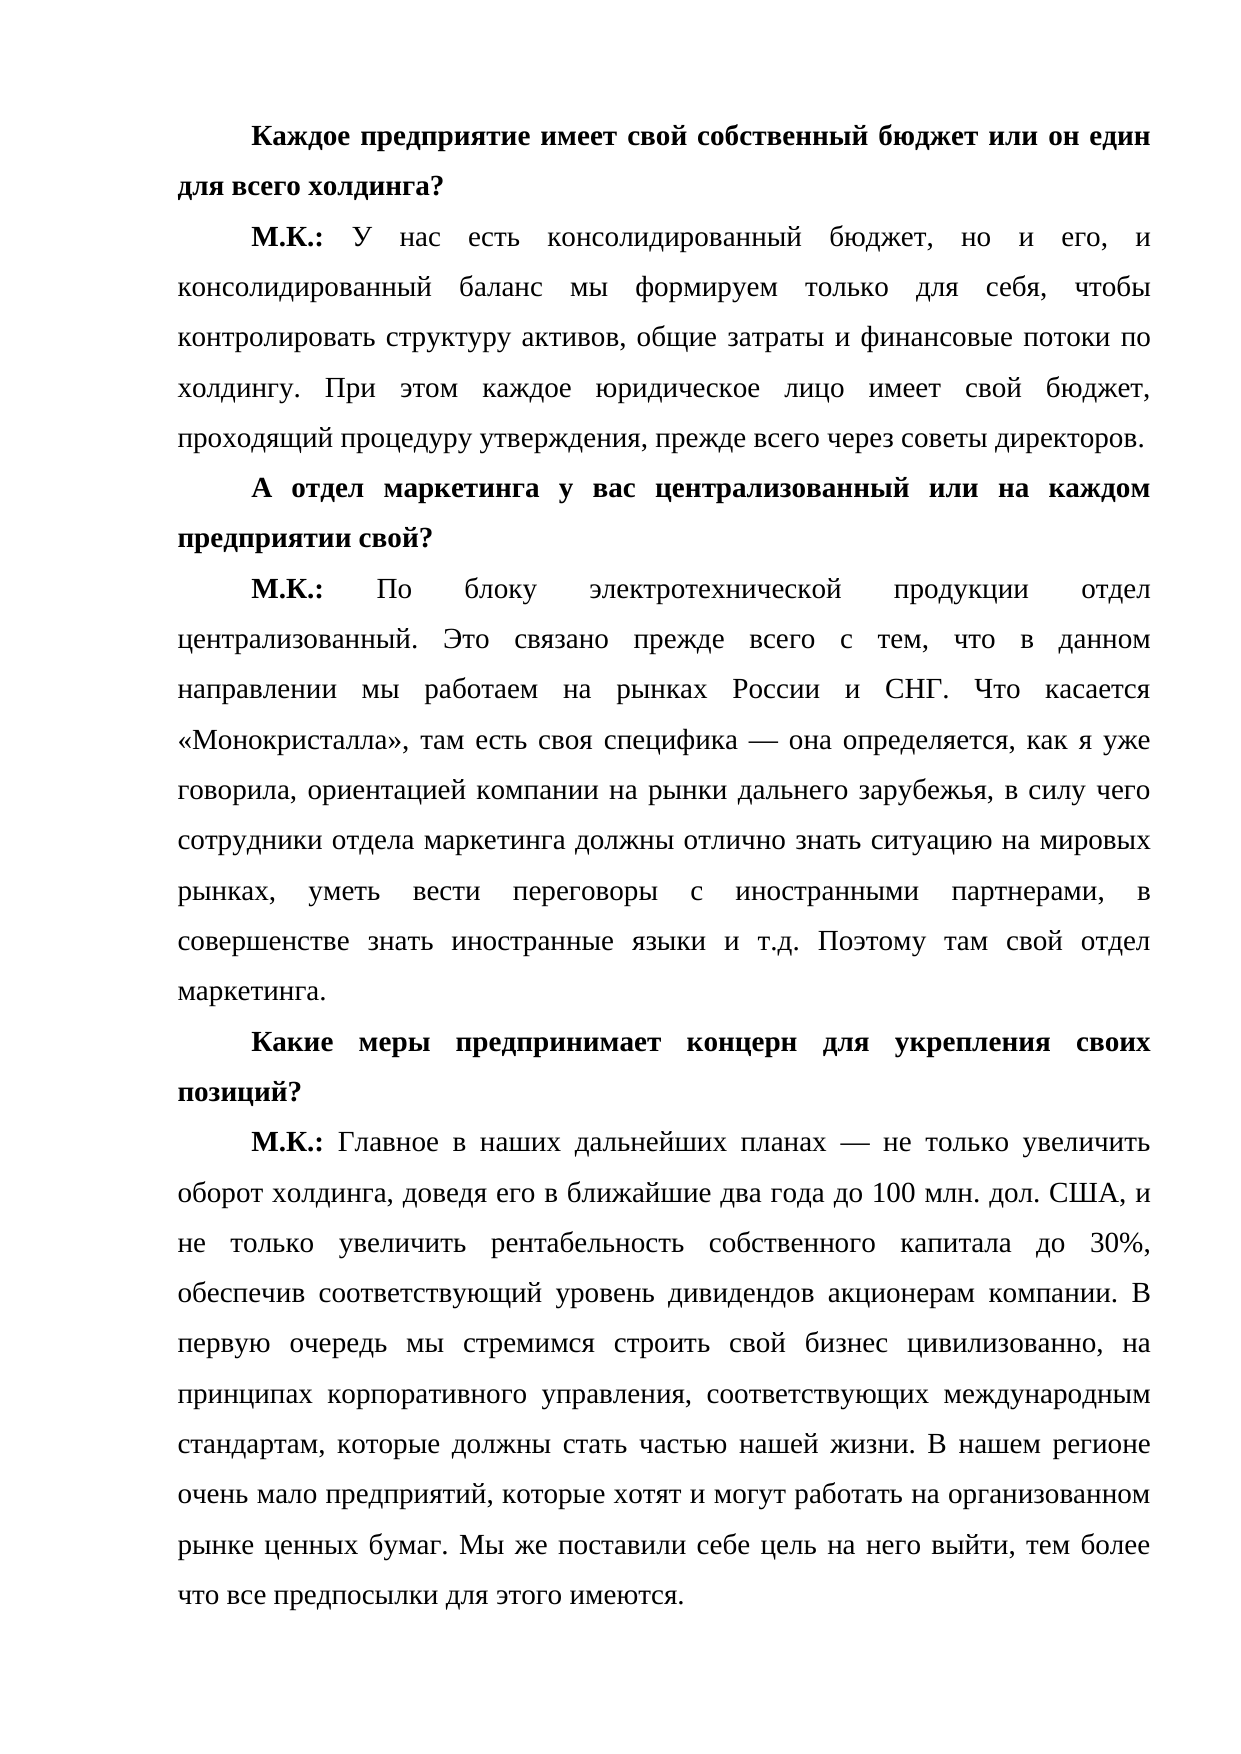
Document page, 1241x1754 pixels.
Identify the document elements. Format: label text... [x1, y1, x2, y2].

text А отдел маркетинга у вас централизованный или на каждом предприятии свой? [177, 470, 1152, 554]
text Какие меры предпринимает концерн для укрепления своих позиций? [177, 1024, 1152, 1108]
text М.К.: По блоку электротехнической продукции отдел централизованный. Это связано прежде всего с тем, что в данном направлении мы работаем на рынках России и СНГ. Что касается «Монокристалла», там есть своя специфика — она определяется, как я уже говорила, ориентацией компании на рынки дальнего зарубежья, в силу чего сотрудники отдела маркетинга должны отлично знать ситуацию на мировых рынках, уметь вести переговоры с иностранными партнерами, в совершенстве знать иностранные языки и т.д. Поэтому там свой отдел маркетинга. [177, 571, 1152, 1007]
text Каждое предприятие имеет свой собственный бюджет или он един для всего холдинга? [177, 118, 1152, 202]
text М.К.: Главное в наших дальнейших планах — не только увеличить оборот холдинга, доведя его в ближайшие два года до 100 млн. дол. США, и не только увеличить рентабельность собственного капитала до 30%, обеспечив соответствующий уровень дивидендов акционерам компании. В первую очередь мы стремимся строить свой бизнес цивилизованно, на принципах корпоративного управления, соответствующих международным стандартам, которые должны стать частью нашей жизни. В нашем регионе очень мало предприятий, которые хотят и могут работать на организованном рынке ценных бумаг. Мы же поставили себе цель на него выйти, тем более что все предпосылки для этого имеются. [177, 1124, 1152, 1611]
text М.К.: У нас есть консолидированный бюджет, но и его, и консолидированный баланс мы формируем только для себя, чтобы контролировать структуру активов, общие затраты и финансовые потоки по холдингу. При этом каждое юридическое лицо имеет свой бюджет, проходящий процедуру утверждения, прежде всего через советы директоров. [177, 219, 1152, 453]
